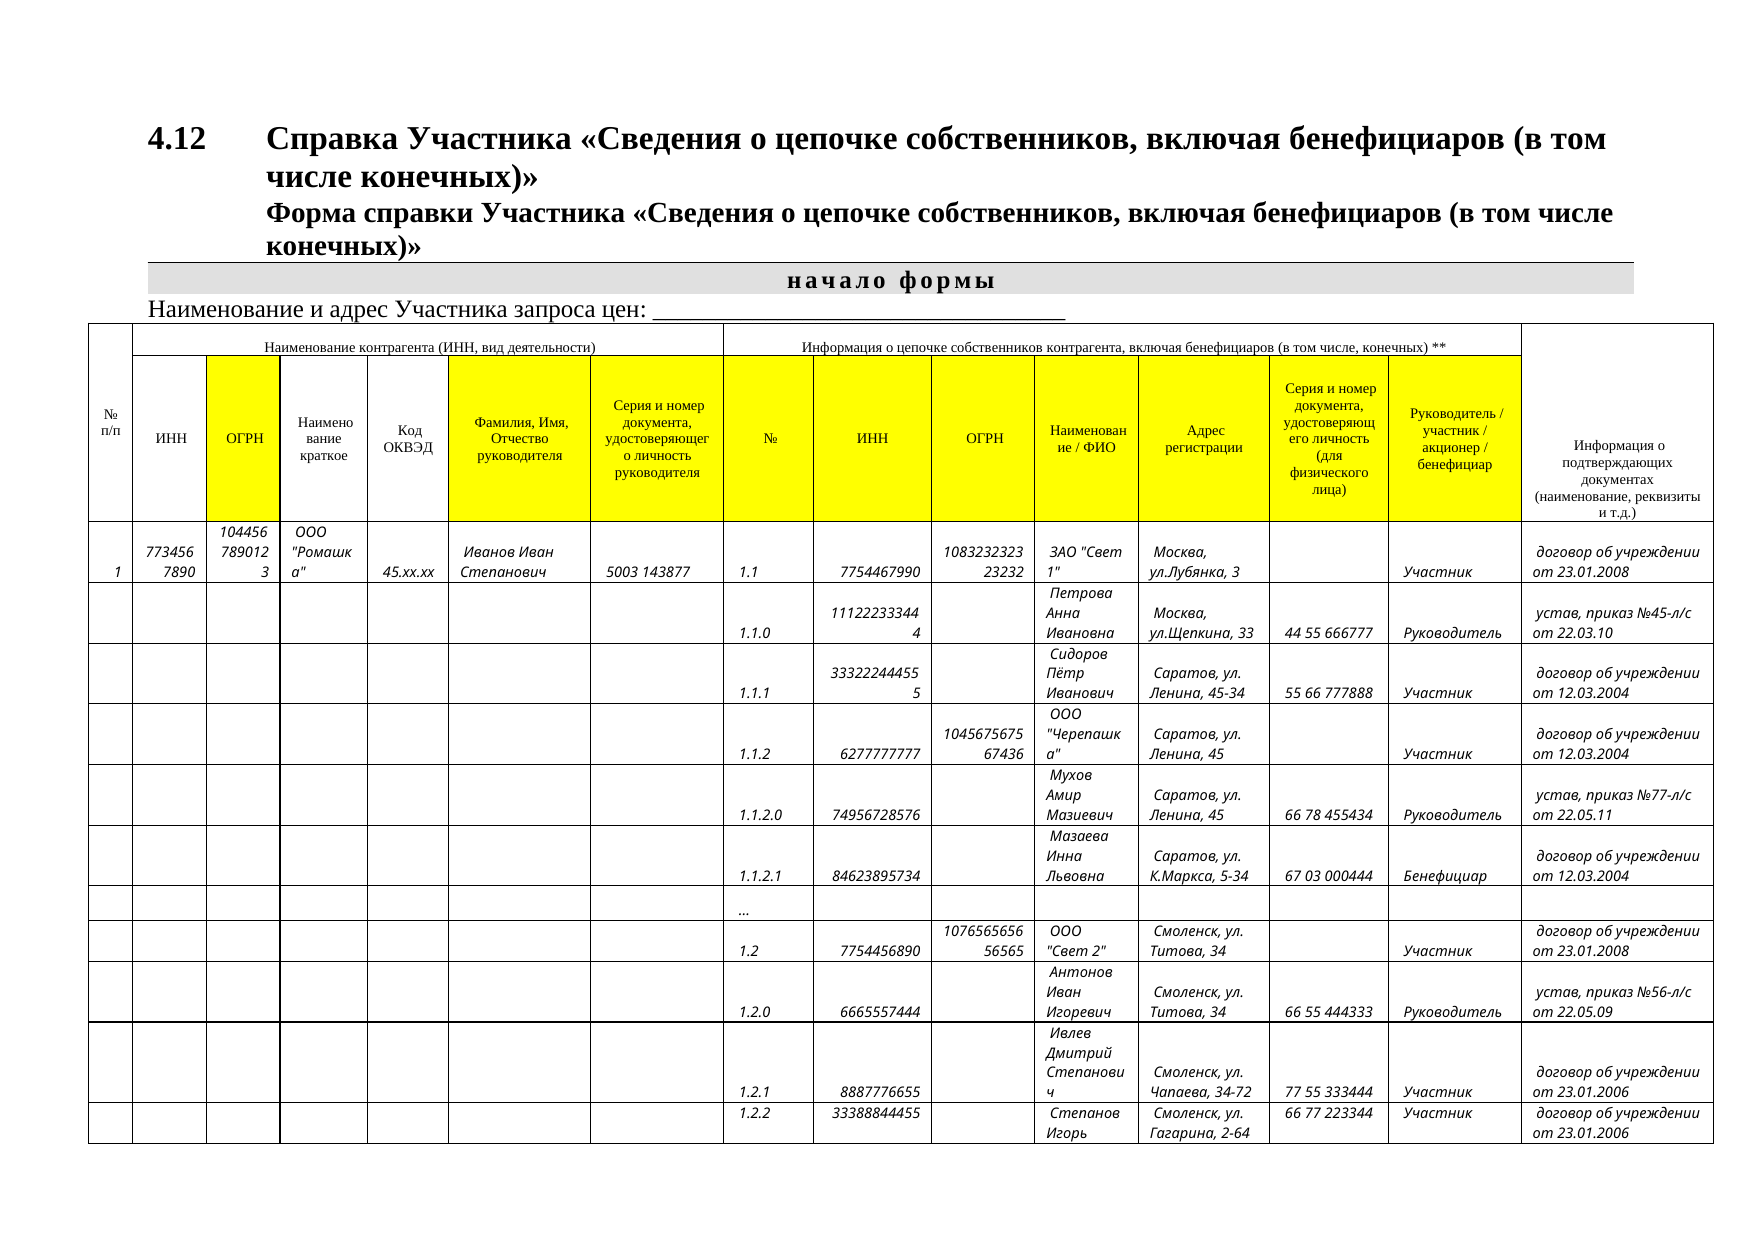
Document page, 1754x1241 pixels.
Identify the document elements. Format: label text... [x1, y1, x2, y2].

table_cell [932, 644, 1034, 703]
table_cell Серия и номер документа, удостоверяющего личность (для физического лица) [1270, 356, 1388, 521]
table_cell [591, 826, 723, 885]
table_cell [207, 765, 279, 824]
table_cell ООО "Свет 2" [1035, 921, 1138, 961]
table_cell Иванов Иван Степанович [449, 522, 590, 582]
table_cell Саратов, ул. Ленина, 45-34 [1139, 644, 1269, 703]
table_cell Петрова Анна Ивановна [1035, 583, 1138, 642]
table_cell [591, 644, 723, 703]
table_cell [281, 644, 367, 703]
table_cell [133, 644, 206, 703]
table_cell [89, 583, 132, 642]
table_cell … [724, 886, 813, 920]
table_cell [1270, 886, 1388, 920]
table_cell [932, 826, 1034, 885]
table_cell [591, 704, 723, 764]
table_cell Руководитель [1389, 765, 1521, 824]
table_cell [133, 704, 206, 764]
table_cell [207, 962, 279, 1021]
table_cell [449, 583, 590, 642]
table_cell Участник [1389, 704, 1521, 764]
table_cell [932, 1103, 1034, 1143]
table_cell 33388844455 [814, 1103, 931, 1143]
table_cell 1.2.1 [724, 1023, 813, 1102]
table_cell [133, 1103, 206, 1143]
table_cell договор об учреждении от 12.03.2004 [1522, 826, 1713, 885]
table_cell 67 03 000444 [1270, 826, 1388, 885]
table_cell [368, 1023, 448, 1102]
table_cell [89, 765, 132, 824]
table_cell Участник [1389, 1103, 1521, 1143]
table_cell [89, 1023, 132, 1102]
table_cell 111222333444 [814, 583, 931, 642]
table_cell [133, 886, 206, 920]
table_cell Код ОКВЭД [368, 356, 448, 521]
table_cell [89, 644, 132, 703]
table_cell [449, 1103, 590, 1143]
table_cell 6277777777 [814, 704, 931, 764]
table_cell [591, 886, 723, 920]
table_cell 66 77 223344 [1270, 1103, 1388, 1143]
table_cell Саратов, ул. Ленина, 45 [1139, 765, 1269, 824]
table_cell [89, 886, 132, 920]
table_cell [1270, 704, 1388, 764]
list Форма справки Участника «Сведения о цепочке собственников, включая бенефициаров (в том числе конечных)» [266, 195, 1636, 262]
table_cell [932, 886, 1034, 920]
table_cell [1035, 886, 1138, 920]
table_cell устав, приказ №77-л/с от 22.05.11 [1522, 765, 1713, 824]
table_cell 1.2.0 [724, 962, 813, 1021]
table_cell [1270, 522, 1388, 582]
table_cell Наименование / ФИО [1035, 356, 1138, 521]
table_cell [1035, 1103, 1138, 1143]
table_cell 74956728576 [814, 765, 931, 824]
table_cell [932, 765, 1034, 824]
table_cell [207, 886, 279, 920]
table_cell Руководитель [1389, 962, 1521, 1021]
table_cell 44 55 666777 [1270, 583, 1388, 642]
table_cell Смоленск, ул. Титова, 34 [1139, 962, 1269, 1021]
table_cell Участник [1389, 644, 1521, 703]
table_cell Саратов, ул. К.Маркса, 5-34 [1139, 826, 1269, 885]
table_cell [281, 826, 367, 885]
table_header Информация о цепочке собственников контрагента, включая бенефициаров (в том числе, конечных) ** [724, 324, 1521, 355]
table_cell [281, 962, 367, 1021]
table_cell договор об учреждении от 12.03.2004 [1522, 644, 1713, 703]
table_cell [368, 644, 448, 703]
table_cell [207, 583, 279, 642]
table_cell Бенефициар [1389, 826, 1521, 885]
table_cell [89, 921, 132, 961]
table_cell ООО "Черепашка" [1035, 704, 1138, 764]
table_cell [281, 1023, 367, 1102]
table_cell [133, 826, 206, 885]
table_cell 45.xx.xx [368, 522, 448, 582]
table_cell [368, 765, 448, 824]
table_cell [1522, 886, 1713, 920]
table_cell [1389, 886, 1521, 920]
table_cell договор об учреждении от 23.01.2008 [1522, 921, 1713, 961]
table_cell Ивлев Дмитрий Степанович [1035, 1023, 1138, 1102]
table_cell 1.2 [724, 921, 813, 961]
table_cell 7734567890 [133, 522, 206, 582]
table_cell [932, 962, 1034, 1021]
table_cell 1.2.2 [724, 1103, 813, 1143]
table_cell [368, 826, 448, 885]
subtitle Справка Участника «Сведения о цепочке собственников, включая бенефициаров (в том числе конечных)» [148, 118, 1636, 195]
table_cell [1139, 886, 1269, 920]
table_cell [133, 765, 206, 824]
table_cell 1.1.0 [724, 583, 813, 642]
table_cell [281, 1103, 367, 1143]
table_cell [133, 962, 206, 1021]
text Наименование и адрес Участника запроса цен: _________________________________ [148, 294, 1636, 322]
table_cell Участник [1389, 921, 1521, 961]
table_cell [814, 886, 931, 920]
table_cell [449, 765, 590, 824]
table_cell 1.1.2 [724, 704, 813, 764]
table_cell Серия и номер документа, удостоверяющего личность руководителя [591, 356, 723, 521]
table_cell [449, 962, 590, 1021]
table_cell Участник [1389, 1023, 1521, 1102]
table_cell [368, 962, 448, 1021]
text начало формы [148, 263, 1634, 294]
table_cell ИНН [133, 356, 206, 521]
table_cell [281, 583, 367, 642]
table_cell договор об учреждении от 12.03.2004 [1522, 704, 1713, 764]
table_cell [207, 826, 279, 885]
table_cell Смоленск, ул. Чапаева, 34-72 [1139, 1023, 1269, 1102]
table_cell 7754456890 [814, 921, 931, 961]
table_cell 1044567890123 [207, 522, 279, 582]
table_cell Сидоров Пётр Иванович [1035, 644, 1138, 703]
table_cell № [724, 356, 813, 521]
table_cell 104567567567436 [932, 704, 1034, 764]
table_cell [449, 644, 590, 703]
table_cell [368, 1103, 448, 1143]
table_cell [449, 886, 590, 920]
table_cell [133, 583, 206, 642]
table_cell [1270, 921, 1388, 961]
table_cell [133, 921, 206, 961]
table_cell 6665557444 [814, 962, 931, 1021]
table_cell [449, 921, 590, 961]
table_header № п/п [89, 324, 132, 521]
table_cell 66 55 444333 [1270, 962, 1388, 1021]
table_cell ОГРН [207, 356, 279, 521]
table_cell [89, 1103, 132, 1143]
table_cell 7754467990 [814, 522, 931, 582]
table_cell ООО "Ромашка" [281, 522, 367, 582]
table_cell ЗАО "Свет 1" [1035, 522, 1138, 582]
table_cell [1522, 1103, 1713, 1143]
table_cell ИНН [814, 356, 931, 521]
table_cell [207, 644, 279, 703]
table_header Информация о подтверждающих документах (наименование, реквизиты и т.д.) [1522, 324, 1713, 521]
table_cell [368, 583, 448, 642]
table_cell Москва, ул.Лубянка, 3 [1139, 522, 1269, 582]
table_cell договор об учреждении от 23.01.2006 [1522, 1023, 1713, 1102]
table_cell [207, 921, 279, 961]
table_cell 108323232323232 [932, 522, 1034, 582]
table_cell устав, приказ №56-л/с от 22.05.09 [1522, 962, 1713, 1021]
table_cell 84623895734 [814, 826, 931, 885]
table_cell 55 66 777888 [1270, 644, 1388, 703]
table_cell Участник [1389, 522, 1521, 582]
table_cell [368, 704, 448, 764]
table_cell Наименование краткое [281, 356, 367, 521]
table_cell Руководитель [1389, 583, 1521, 642]
table_cell [591, 765, 723, 824]
table_cell 333222444555 [814, 644, 931, 703]
table_cell 5003 143877 [591, 522, 723, 582]
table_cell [1139, 1103, 1269, 1143]
table_cell [281, 886, 367, 920]
table_cell договор об учреждении от 23.01.2008 [1522, 522, 1713, 582]
table_cell [449, 826, 590, 885]
table_cell 1.1.2.0 [724, 765, 813, 824]
table_cell [207, 704, 279, 764]
table_cell [207, 1023, 279, 1102]
table_cell [207, 1103, 279, 1143]
table_cell Антонов Иван Игоревич [1035, 962, 1138, 1021]
table_cell Смоленск, ул. Титова, 34 [1139, 921, 1269, 961]
table_cell [932, 583, 1034, 642]
table_cell [368, 886, 448, 920]
table_cell 107656565656565 [932, 921, 1034, 961]
table_cell [932, 1023, 1034, 1102]
table_cell [591, 1103, 723, 1143]
table_cell 66 78 455434 [1270, 765, 1388, 824]
table_cell [591, 962, 723, 1021]
table_cell Фамилия, Имя, Отчество руководителя [449, 356, 590, 521]
table_cell Саратов, ул. Ленина, 45 [1139, 704, 1269, 764]
table_cell Мухов Амир Мазиевич [1035, 765, 1138, 824]
table_cell устав, приказ №45-л/с от 22.03.10 [1522, 583, 1713, 642]
table_cell [281, 921, 367, 961]
table_cell ОГРН [932, 356, 1034, 521]
table_cell 1.1.2.1 [724, 826, 813, 885]
table_cell [281, 765, 367, 824]
table_cell [133, 1023, 206, 1102]
table_cell [449, 704, 590, 764]
table_cell [89, 962, 132, 1021]
table_cell Адрес регистрации [1139, 356, 1269, 521]
table_header Наименование контрагента (ИНН, вид деятельности) [133, 324, 723, 355]
table_cell 1.1.1 [724, 644, 813, 703]
table_cell [368, 921, 448, 961]
table_cell [591, 583, 723, 642]
table_cell [591, 921, 723, 961]
table_cell 8887776655 [814, 1023, 931, 1102]
table_cell [89, 704, 132, 764]
table_cell Мазаева Инна Львовна [1035, 826, 1138, 885]
table_cell [449, 1023, 590, 1102]
table_cell 77 55 333444 [1270, 1023, 1388, 1102]
table_cell [89, 826, 132, 885]
table_cell Руководитель / участник / акционер / бенефициар [1389, 356, 1521, 521]
table_cell [591, 1023, 723, 1102]
table_cell 1 [89, 522, 132, 582]
table_cell 1.1 [724, 522, 813, 582]
table_cell Москва, ул.Щепкина, 33 [1139, 583, 1269, 642]
table_cell [281, 704, 367, 764]
